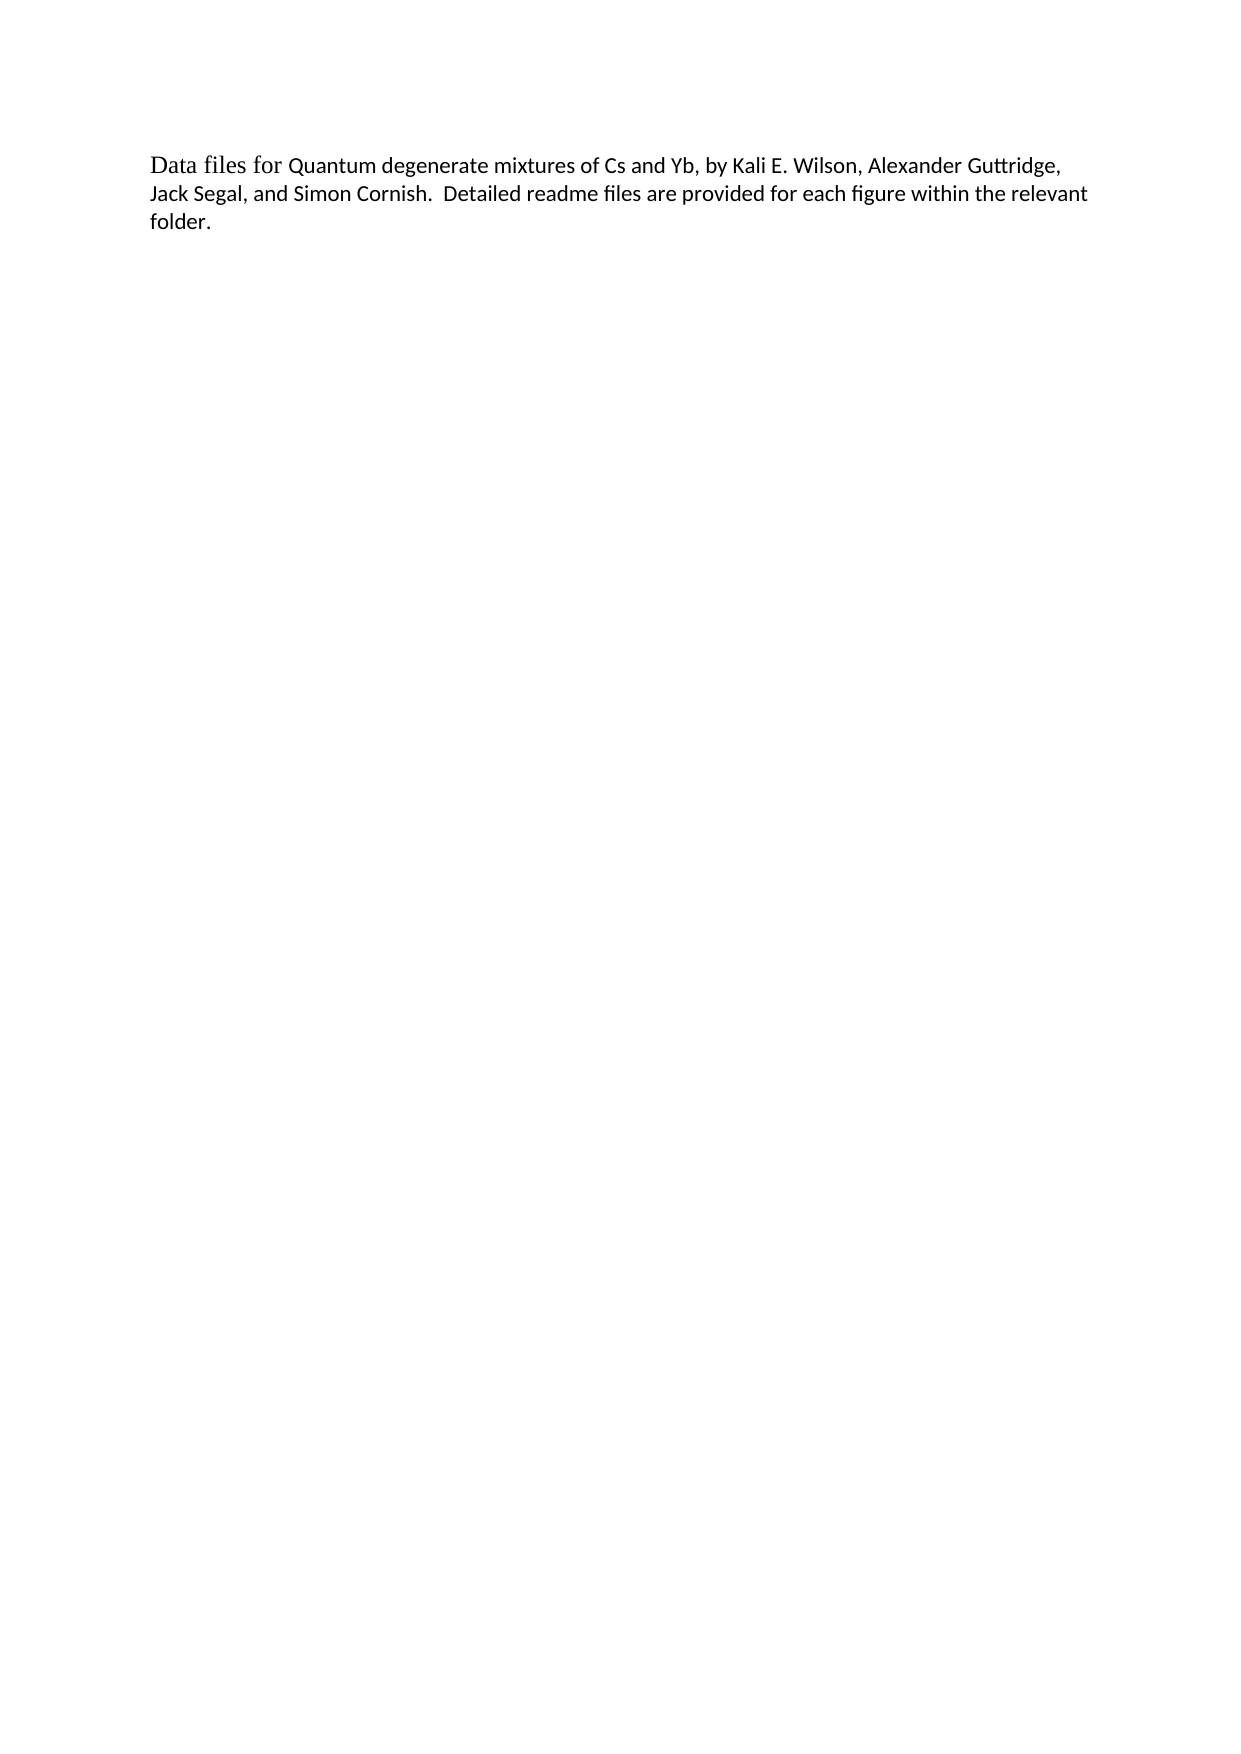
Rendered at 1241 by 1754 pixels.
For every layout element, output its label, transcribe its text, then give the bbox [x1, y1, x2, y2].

text Data files for Quantum degenerate mixtures of Cs and Yb, by Kali E. Wilson, Alexander Guttridge, Jack Segal, and Simon Cornish. Detailed readme files are provided for each figure within the relevant folder. [150, 150, 1090, 235]
